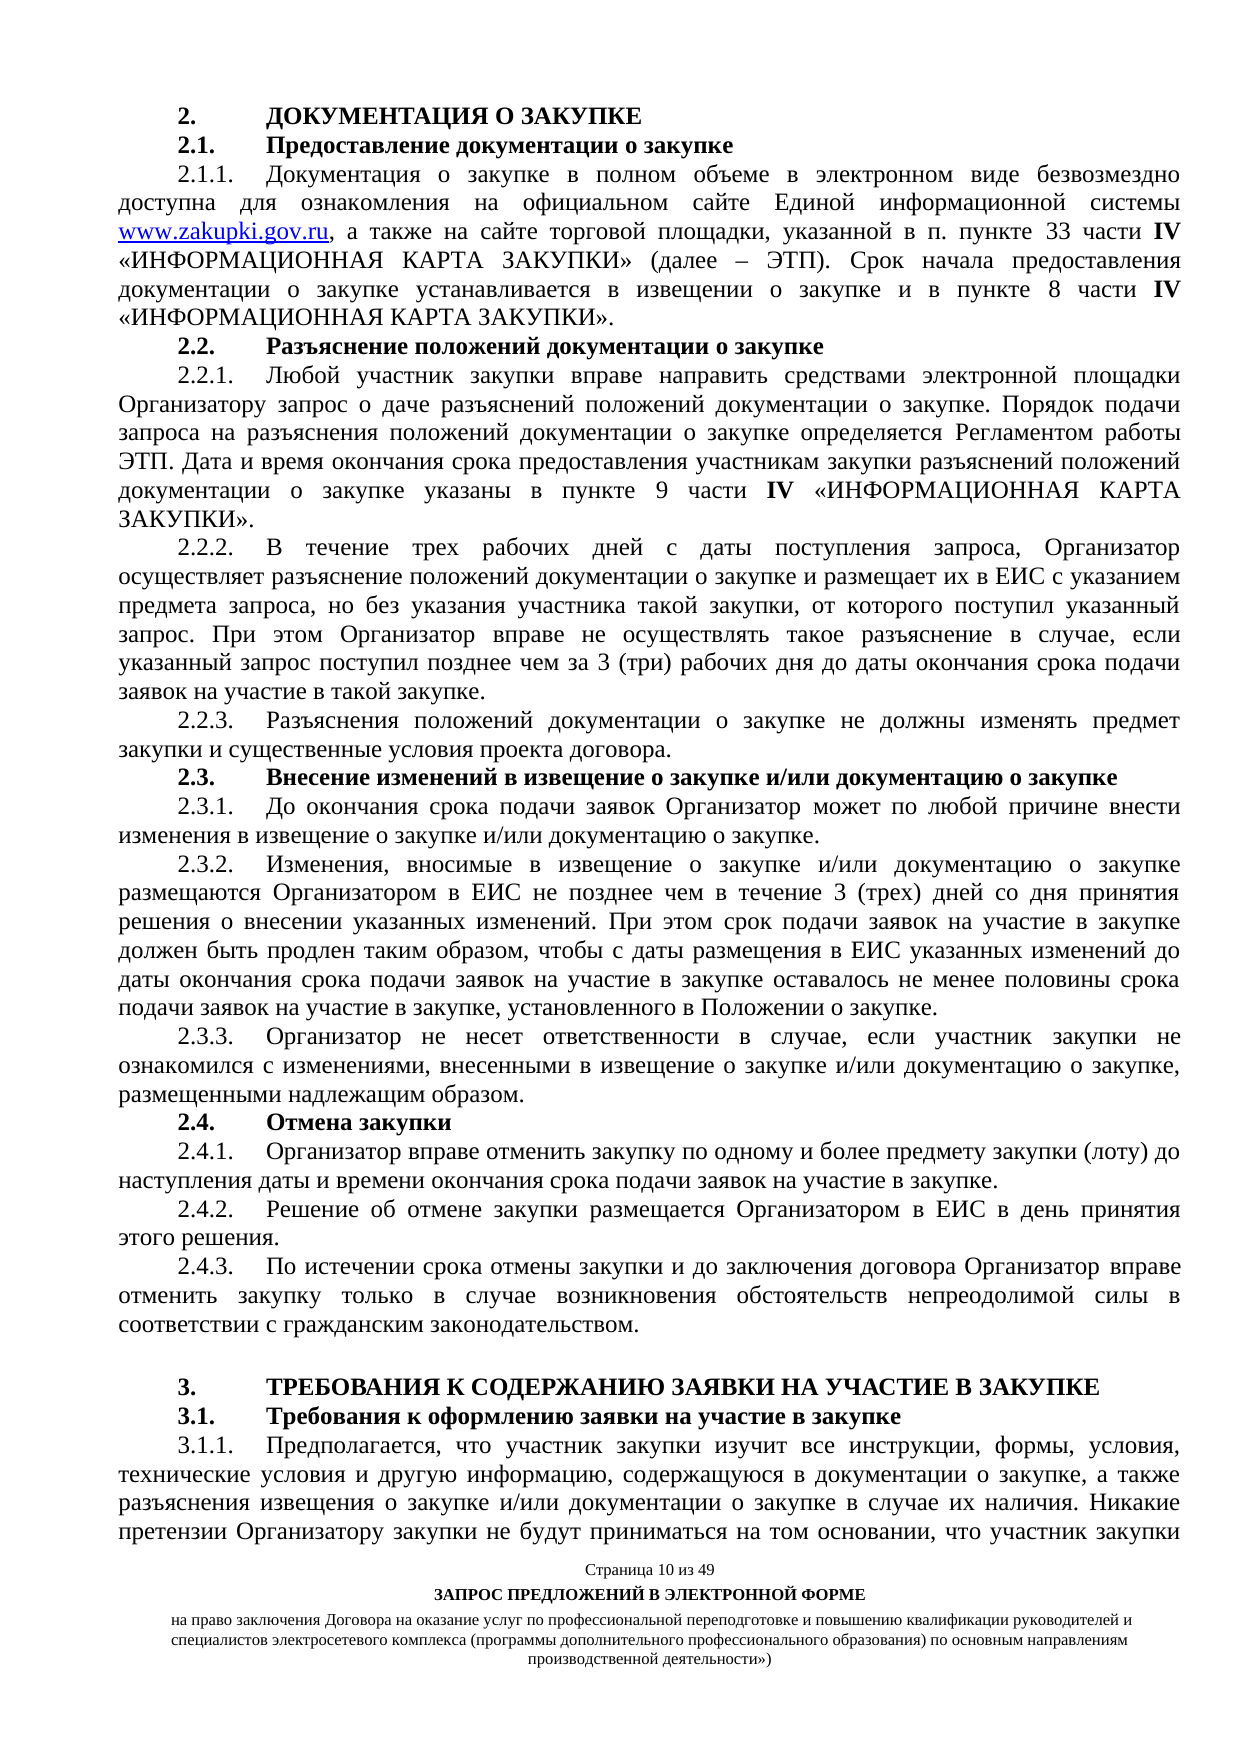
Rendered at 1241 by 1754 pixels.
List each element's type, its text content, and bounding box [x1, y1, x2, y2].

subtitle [118, 1430, 1181, 1545]
subtitle До окончания срока подачи заявок Организатор может по любой причине внести изменения в извещение о закупке и/или документацию о закупке. [118, 791, 1181, 849]
subtitle Организатор не несет ответственности в случае, если участник закупки не ознакомился с изменениями, внесенными в извещение о закупке и/или документацию о закупке, размещенными надлежащим образом. [118, 1021, 1181, 1107]
subtitle Разъяснение положений документации о закупке [118, 331, 1181, 360]
subtitle Изменения, вносимые в извещение о закупке и/или документацию о закупке размещаются Организатором в ЕИС не позднее чем в течение 3 (трех) дней со дня принятия решения о внесении указанных изменений. При этом срок подачи заявок на участие в закупке должен быть продлен таким образом, чтобы с даты размещения в ЕИС указанных изменений до даты окончания срока подачи заявок на участие в закупке оставалось не менее половины срока подачи заявок на участие в закупке, установленного в Положении о закупке. [118, 849, 1181, 1021]
subtitle Разъяснения положений документации о закупке не должны изменять предмет закупки и существенные условия проекта договора. [118, 705, 1181, 762]
subtitle Решение об отмене закупки размещается Организатором в ЕИС в день принятия этого решения. [118, 1194, 1181, 1251]
subtitle ДОКУМЕНТАЦИЯ О ЗАКУПКЕ [118, 101, 1181, 130]
subtitle Отмена закупки [118, 1107, 1181, 1136]
subtitle Любой участник закупки вправе направить средствами электронной площадки Организатору запрос о даче разъяснений положений документации о закупке. Порядок подачи запроса на разъяснения положений документации о закупке определяется Регламентом работы ЭТП. Дата и время окончания срока предоставления участникам закупки разъяснений положений документации о закупке указаны в пункте 9 части IV «ИНФОРМАЦИОННАЯ КАРТА ЗАКУПКИ». [118, 360, 1181, 532]
subtitle В течение трех рабочих дней с даты поступления запроса, Организатор осуществляет разъяснение положений документации о закупке и размещает их в ЕИС с указанием предмета запроса, но без указания участника такой закупки, от которого поступил указанный запрос. При этом Организатор вправе не осуществлять такое разъяснение в случае, если указанный запрос поступил позднее чем за 3 (три) рабочих дня до даты окончания срока подачи заявок на участие в такой закупке. [118, 532, 1181, 705]
subtitle Документация о закупке в полном объеме в электронном виде безвозмездно доступна для ознакомления на официальном сайте Единой информационной системы www.zakupki.gov.ru, а также на сайте торговой площадки, указанной в п. пункте 33 части IV «ИНФОРМАЦИОННАЯ КАРТА ЗАКУПКИ» (далее – ЭТП). Срок начала предоставления документации о закупке устанавливается в извещении о закупке и в пункте 8 части IV «ИНФОРМАЦИОННАЯ КАРТА ЗАКУПКИ». [118, 159, 1181, 331]
subtitle Внесение изменений в извещение о закупке и/или документацию о закупке [118, 762, 1181, 791]
subtitle Организатор вправе отменить закупку по одному и более предмету закупки (лоту) до наступления даты и времени окончания срока подачи заявок на участие в закупке. [118, 1136, 1181, 1194]
subtitle ТРЕБОВАНИЯ К СОДЕРЖАНИЮ ЗАЯВКИ НА УЧАСТИЕ В ЗАКУПКЕ [118, 1372, 1181, 1401]
subtitle Предоставление документации о закупке [118, 130, 1181, 159]
subtitle Требования к оформлению заявки на участие в закупке [118, 1401, 1181, 1430]
subtitle По истечении срока отмены закупки и до заключения договора Организатор вправе отменить закупку только в случае возникновения обстоятельств непреодолимой силы в соответствии с гражданским законодательством. [118, 1251, 1181, 1337]
